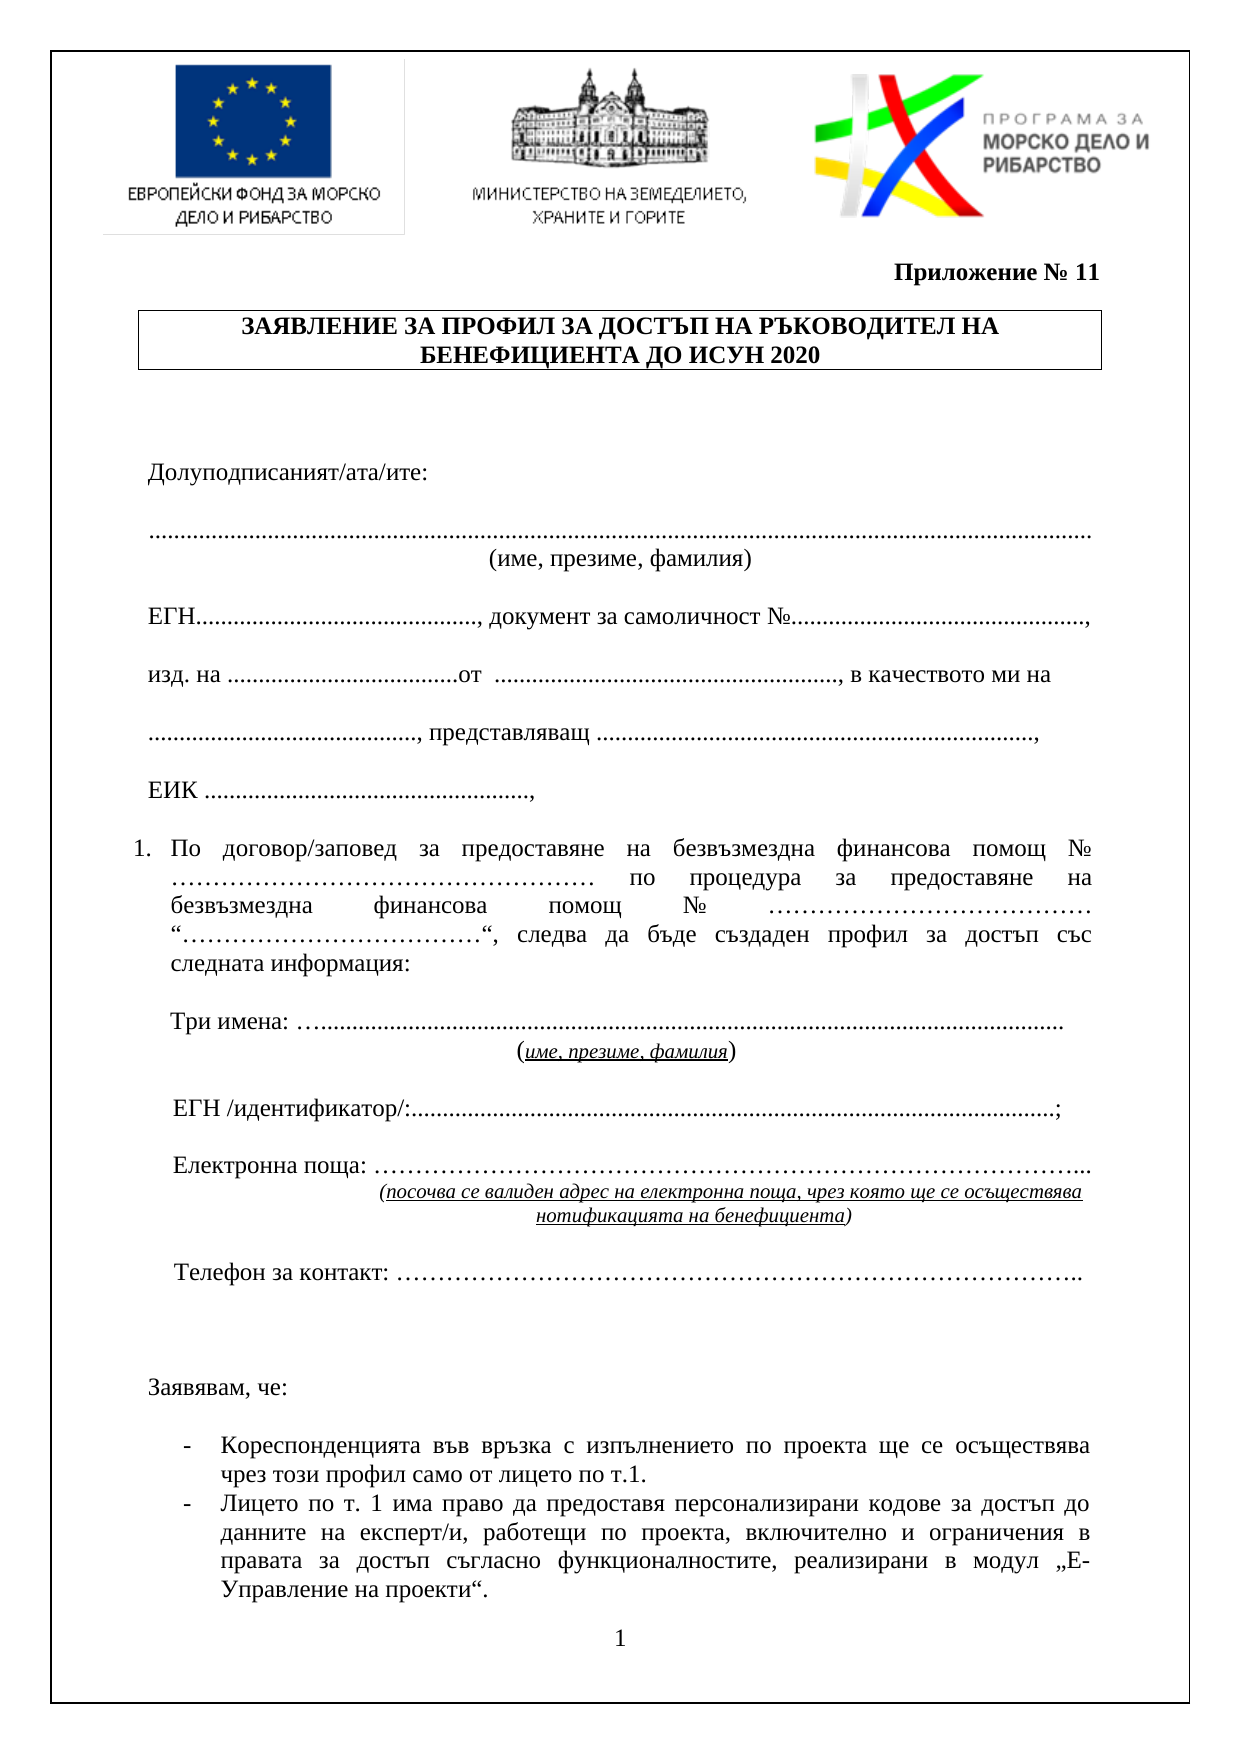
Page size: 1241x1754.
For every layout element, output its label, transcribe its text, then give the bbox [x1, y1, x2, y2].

text ЕИК ...................................................., [148, 775, 1093, 804]
text ЕГН /идентификатор/:.......................................................................................................; [148, 1093, 1093, 1121]
text ....................................................................................................................................................... (име, презиме, фамилия) [148, 515, 1093, 572]
picture [103, 59, 1153, 238]
text (име, презиме, фамилия) [465, 1035, 1093, 1063]
text Заявявам, че: [148, 1372, 1091, 1401]
text Телефон за контакт: ……………………………………………………………………….. [148, 1257, 1093, 1285]
text Три имена: …....................................................................................................................... [170, 1006, 1093, 1035]
list Кореспонденцията във връзка с изпълнението по проекта ще се осъществява чрез този профил само от лицето по т.1. [183, 1430, 1091, 1488]
text ЕГН............................................., документ за самоличност №..............................................., [148, 601, 1093, 630]
text Електронна поща: …………………………………………………………………………... [148, 1151, 1093, 1179]
list По договор/заповед за предоставяне на безвъзмездна финансова помощ № …………………………………………… по процедура за предоставяне на безвъзмездна финансова помощ № ………………………………… “………………………………“, следва да бъде създаден профил за достъп със следната информация: [133, 833, 1093, 977]
text (посочва се валиден адрес на електронна поща, чрез която ще се осъществява нотификацията на бенефициента) [295, 1179, 1093, 1227]
text Долуподписаният/ата/ите: [148, 457, 1093, 486]
text ..........................................., представляващ ......................................................................, [148, 717, 1093, 746]
text ЗАЯВЛЕНИЕ ЗА ПРОФИЛ ЗА ДОСТЪП НА РЪКОВОДИТЕЛ НА БЕНЕФИЦИЕНТА ДО ИСУН 2020 [139, 311, 1101, 369]
text изд. на .....................................от ......................................................., в качеството ми на [148, 659, 1093, 688]
